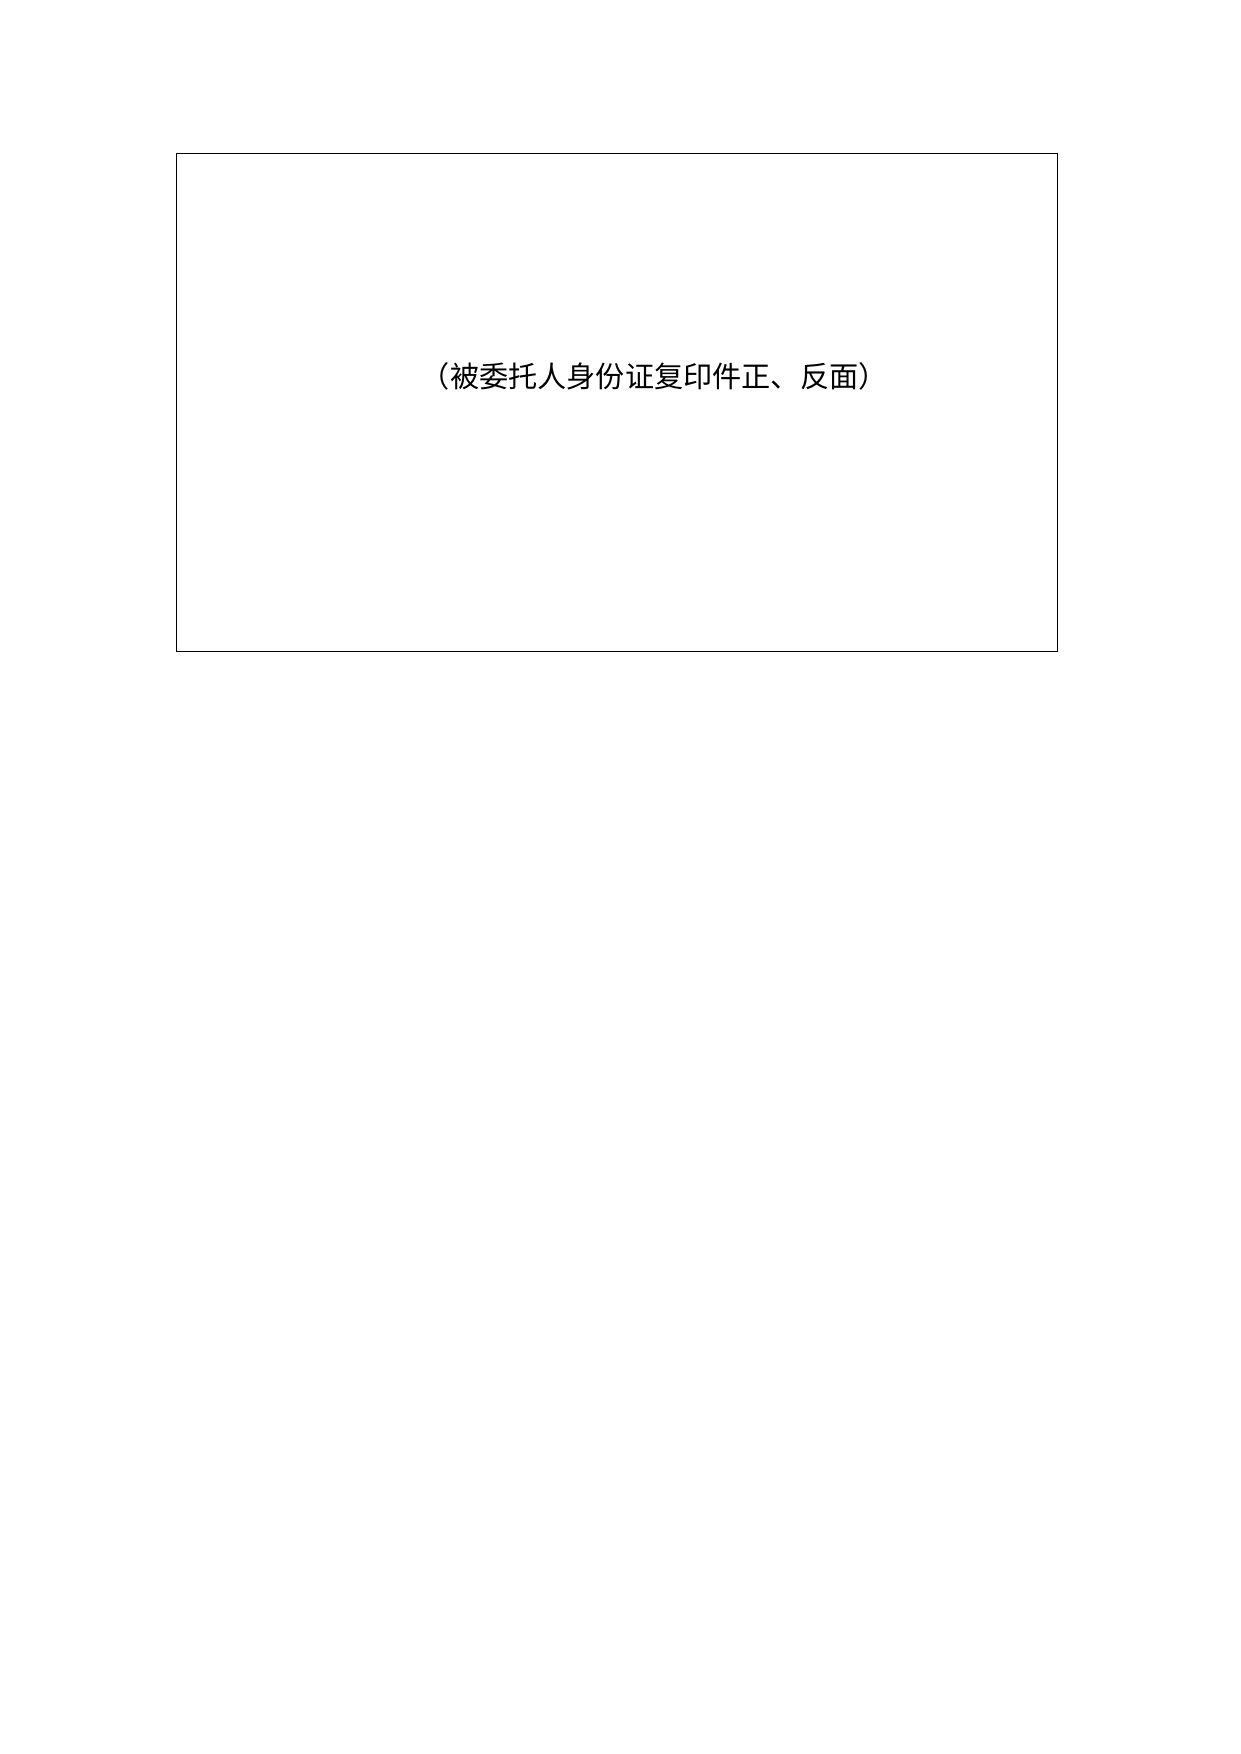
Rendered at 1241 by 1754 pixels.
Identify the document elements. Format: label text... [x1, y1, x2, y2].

table_header （被委托人身份证复印件正、反面） [177, 154, 1057, 651]
